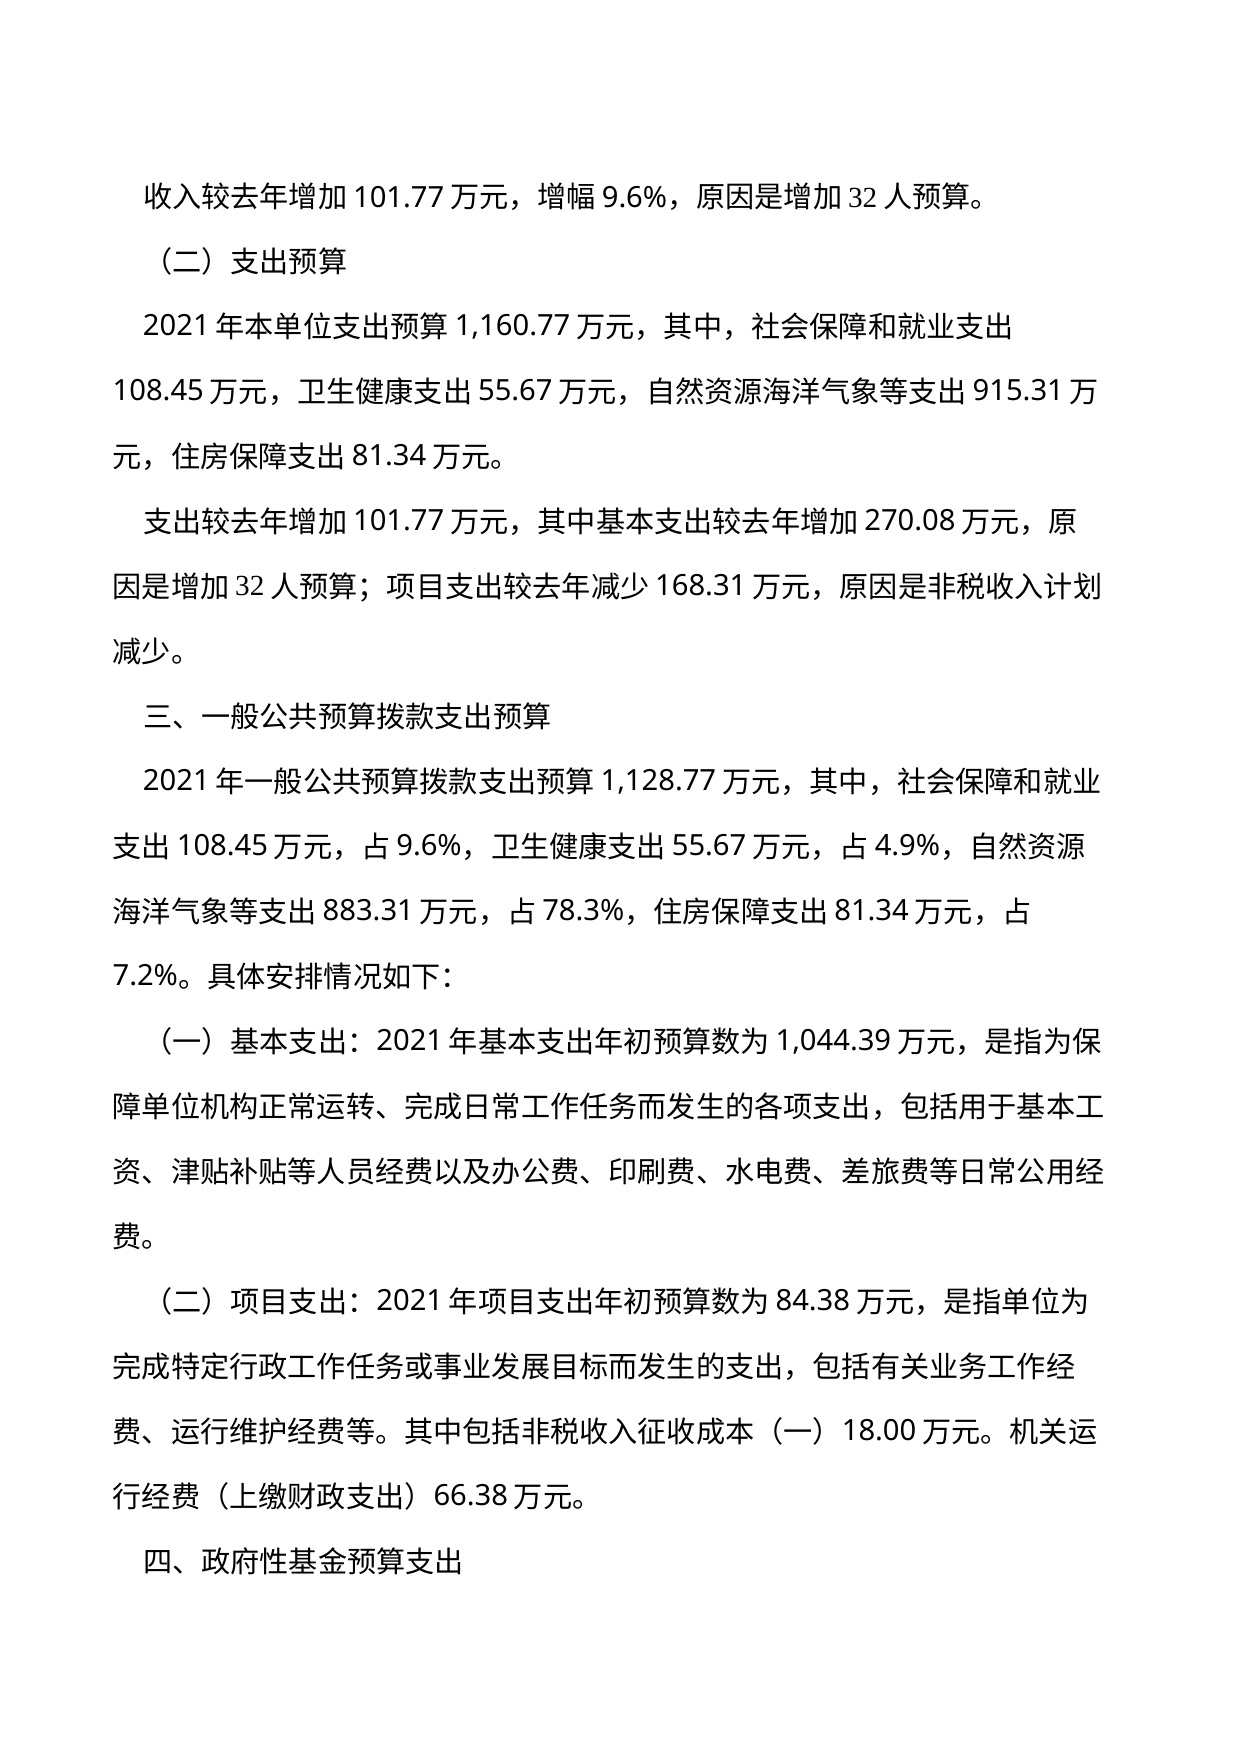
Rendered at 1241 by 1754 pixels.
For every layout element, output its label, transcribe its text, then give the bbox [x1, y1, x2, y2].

table_cell 收入较去年增加101.77万元，增幅9.6%，原因是增加32人预算。 [101, 162, 1116, 227]
table_cell 四、政府性基金预算支出 [101, 1527, 1116, 1592]
table_cell 支出较去年增加101.77万元，其中基本支出较去年增加270.08万元，原因是增加32人预算；项目支出较去年减少168.31万元，原因是非税收入计划减少。 [101, 487, 1116, 682]
table_cell 2021年本单位支出预算1,160.77万元，其中，社会保障和就业支出108.45万元，卫生健康支出55.67万元，自然资源海洋气象等支出915.31万元，住房保障支出81.34万元。 [101, 292, 1116, 487]
table_cell 2021年一般公共预算拨款支出预算1,128.77万元，其中，社会保障和就业支出108.45万元，占9.6%，卫生健康支出55.67万元，占4.9%，自然资源海洋气象等支出883.31万元，占78.3%，住房保障支出81.34万元，占7.2%。具体安排情况如下： [101, 747, 1116, 1007]
table_cell （二）支出预算 [101, 227, 1116, 292]
table_cell （一）基本支出：2021年基本支出年初预算数为1,044.39万元，是指为保障单位机构正常运转、完成日常工作任务而发生的各项支出，包括用于基本工资、津贴补贴等人员经费以及办公费、印刷费、水电费、差旅费等日常公用经费。 [101, 1007, 1116, 1267]
table_cell 三、一般公共预算拨款支出预算 [101, 682, 1116, 747]
table_cell （二）项目支出：2021年项目支出年初预算数为84.38万元，是指单位为完成特定行政工作任务或事业发展目标而发生的支出，包括有关业务工作经费、运行维护经费等。其中包括非税收入征收成本（一）18.00万元。机关运行经费（上缴财政支出）66.38万元。 [101, 1267, 1116, 1527]
